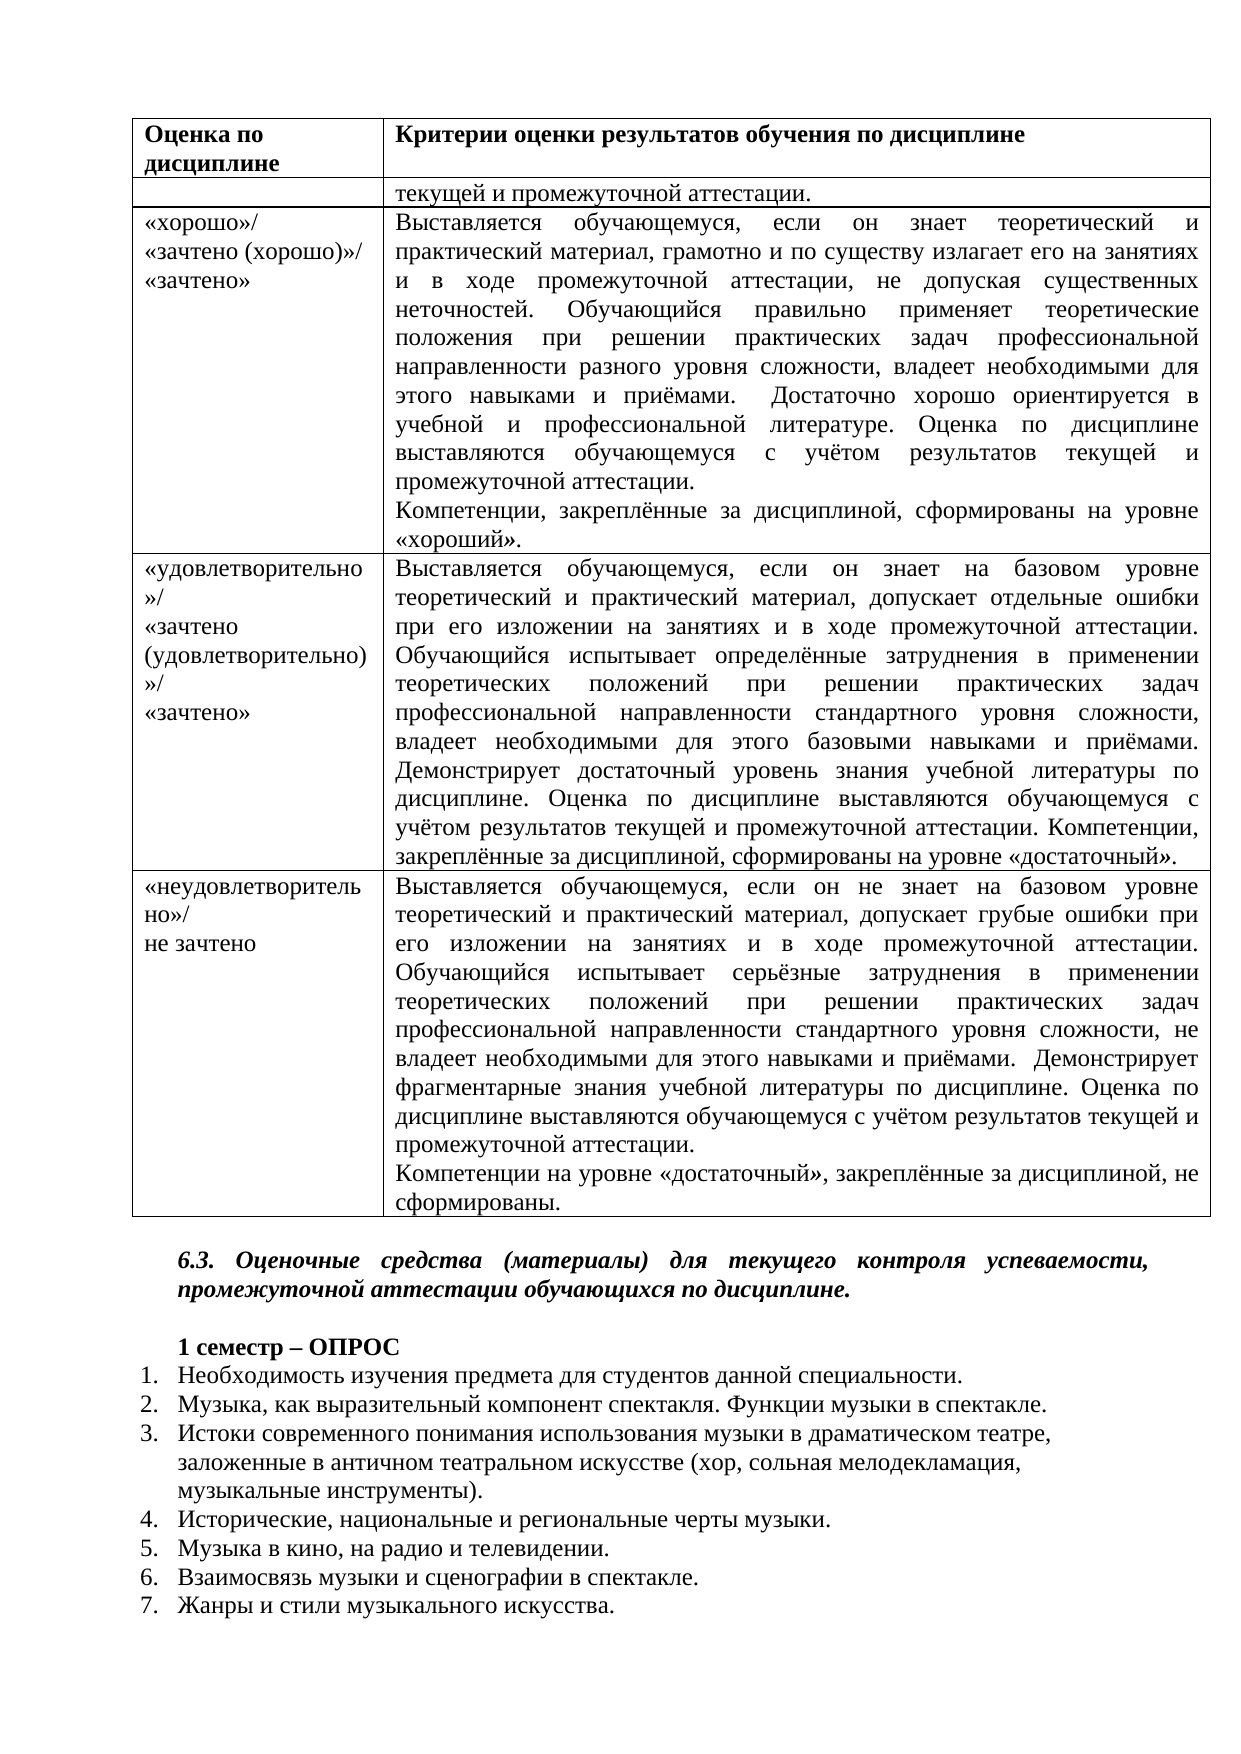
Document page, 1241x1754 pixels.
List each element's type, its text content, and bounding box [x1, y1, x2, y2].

table_cell «удовлетворительно»/ «зачтено (удовлетворительно)»/ «зачтено» [133, 554, 383, 870]
table_cell Выставляется обучающемуся, если он не знает на базовом уровне теоретический и практический материал, допускает грубые ошибки при его изложении на занятиях и в ходе промежуточной аттестации. Обучающийся испытывает серьёзные затруднения в применении теоретических положений при решении практических задач профессиональной направленности стандартного уровня сложности, не владеет необходимыми для этого навыками и приёмами. Демонстрирует фрагментарные знания учебной литературы по дисциплине. Оценка по дисциплине выставляются обучающемуся с учётом результатов текущей и промежуточной аттестации. Компетенции на уровне «достаточный», закреплённые за дисциплиной, не сформированы. [384, 871, 1210, 1216]
list Взаимосвязь музыки и сценографии в спектакле. [140, 1562, 1152, 1591]
table_header Оценка по дисциплине [133, 119, 383, 177]
list Музыка, как выразительный компонент спектакля. Функции музыки в спектакле. [140, 1389, 1152, 1418]
table_cell «неудовлетворительно»/ не зачтено [133, 871, 383, 1216]
text 1 семестр – ОПРОС [177, 1332, 1152, 1361]
list Исторические, национальные и региональные черты музыки. [140, 1504, 1152, 1533]
table_cell «хорошо»/ «зачтено (хорошо)»/ «зачтено» [133, 208, 383, 552]
list Музыка в кино, на радио и телевидении. [140, 1533, 1152, 1562]
table_header Критерии оценки результатов обучения по дисциплине [384, 119, 1210, 177]
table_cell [384, 178, 1210, 206]
table_cell Выставляется обучающемуся, если он знает на базовом уровне теоретический и практический материал, допускает отдельные ошибки при его изложении на занятиях и в ходе промежуточной аттестации. Обучающийся испытывает определённые затруднения в применении теоретических положений при решении практических задач профессиональной направленности стандартного уровня сложности, владеет необходимыми для этого базовыми навыками и приёмами. Демонстрирует достаточный уровень знания учебной литературы по дисциплине. Оценка по дисциплине выставляются обучающемуся с учётом результатов текущей и промежуточной аттестации. Компетенции, закреплённые за дисциплиной, сформированы на уровне «достаточный». [384, 554, 1210, 870]
text 6.3. Оценочные средства (материалы) для текущего контроля успеваемости, промежуточной аттестации обучающихся по дисциплине. [177, 1246, 1152, 1303]
list Истоки современного понимания использования музыки в драматическом театре, заложенные в античном театральном искусстве (хор, сольная мелодекламация, музыкальные инструменты). [140, 1418, 1152, 1504]
list Необходимость изучения предмета для студентов данной специальности. [140, 1361, 1152, 1389]
list Жанры и стили музыкального искусства. [140, 1591, 1152, 1619]
table_cell Выставляется обучающемуся, если он знает теоретический и практический материал, грамотно и по существу излагает его на занятиях и в ходе промежуточной аттестации, не допуская существенных неточностей. Обучающийся правильно применяет теоретические положения при решении практических задач профессиональной направленности разного уровня сложности, владеет необходимыми для этого навыками и приёмами. Достаточно хорошо ориентируется в учебной и профессиональной литературе. Оценка по дисциплине выставляются обучающемуся с учётом результатов текущей и промежуточной аттестации. Компетенции, закреплённые за дисциплиной, сформированы на уровне «хороший». [384, 208, 1210, 552]
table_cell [133, 178, 383, 206]
